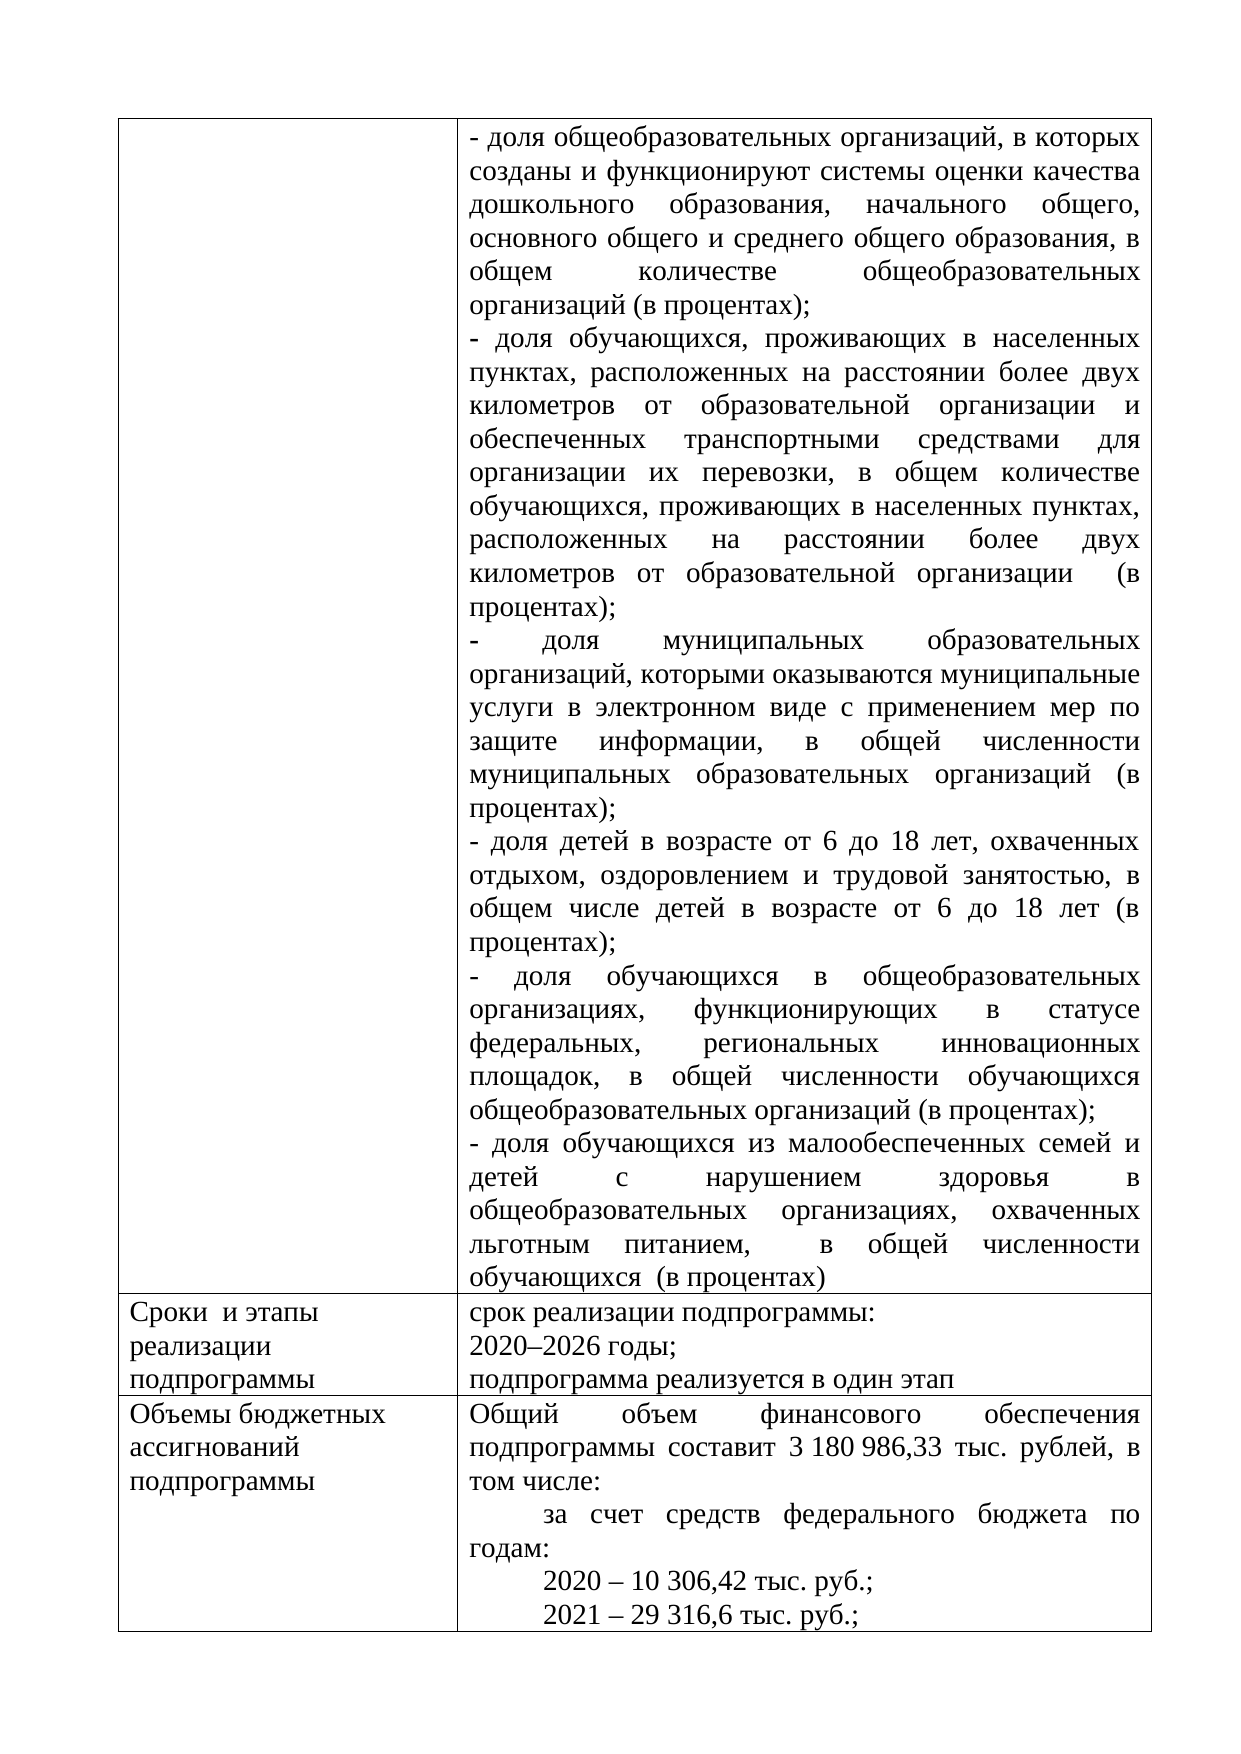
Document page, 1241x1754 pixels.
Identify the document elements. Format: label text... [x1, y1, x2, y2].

table_cell Сроки и этапы реализации подпрограммы [119, 1294, 457, 1395]
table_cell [458, 119, 1151, 1293]
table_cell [119, 119, 457, 1293]
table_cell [458, 1396, 1151, 1631]
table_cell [119, 1396, 457, 1631]
table_cell срок реализации подпрограммы: 2020–2026 годы; подпрограмма реализуется в один этап [458, 1294, 1151, 1395]
